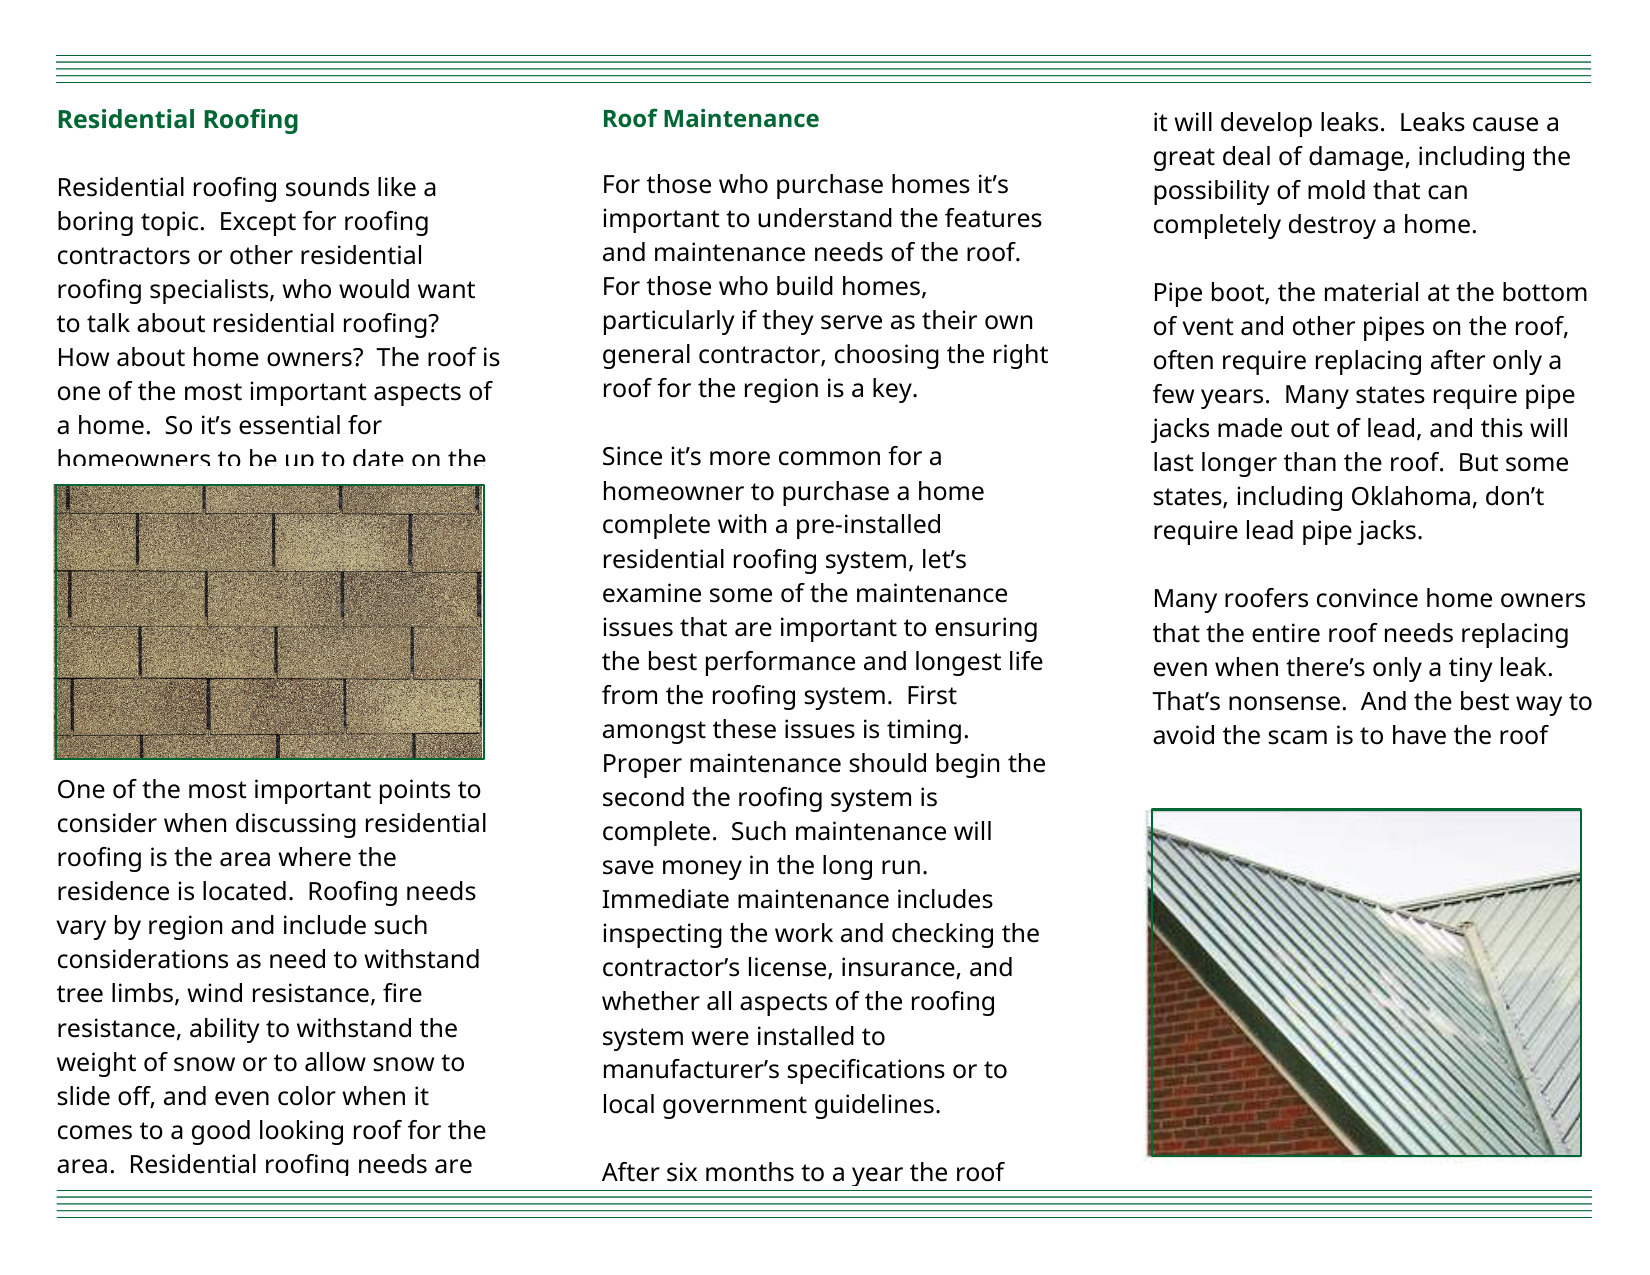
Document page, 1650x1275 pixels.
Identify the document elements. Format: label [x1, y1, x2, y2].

picture [56, 55, 1592, 83]
picture [1143, 810, 1581, 1165]
picture [1153, 811, 1580, 1155]
picture [57, 486, 483, 758]
picture [56, 1190, 1592, 1218]
